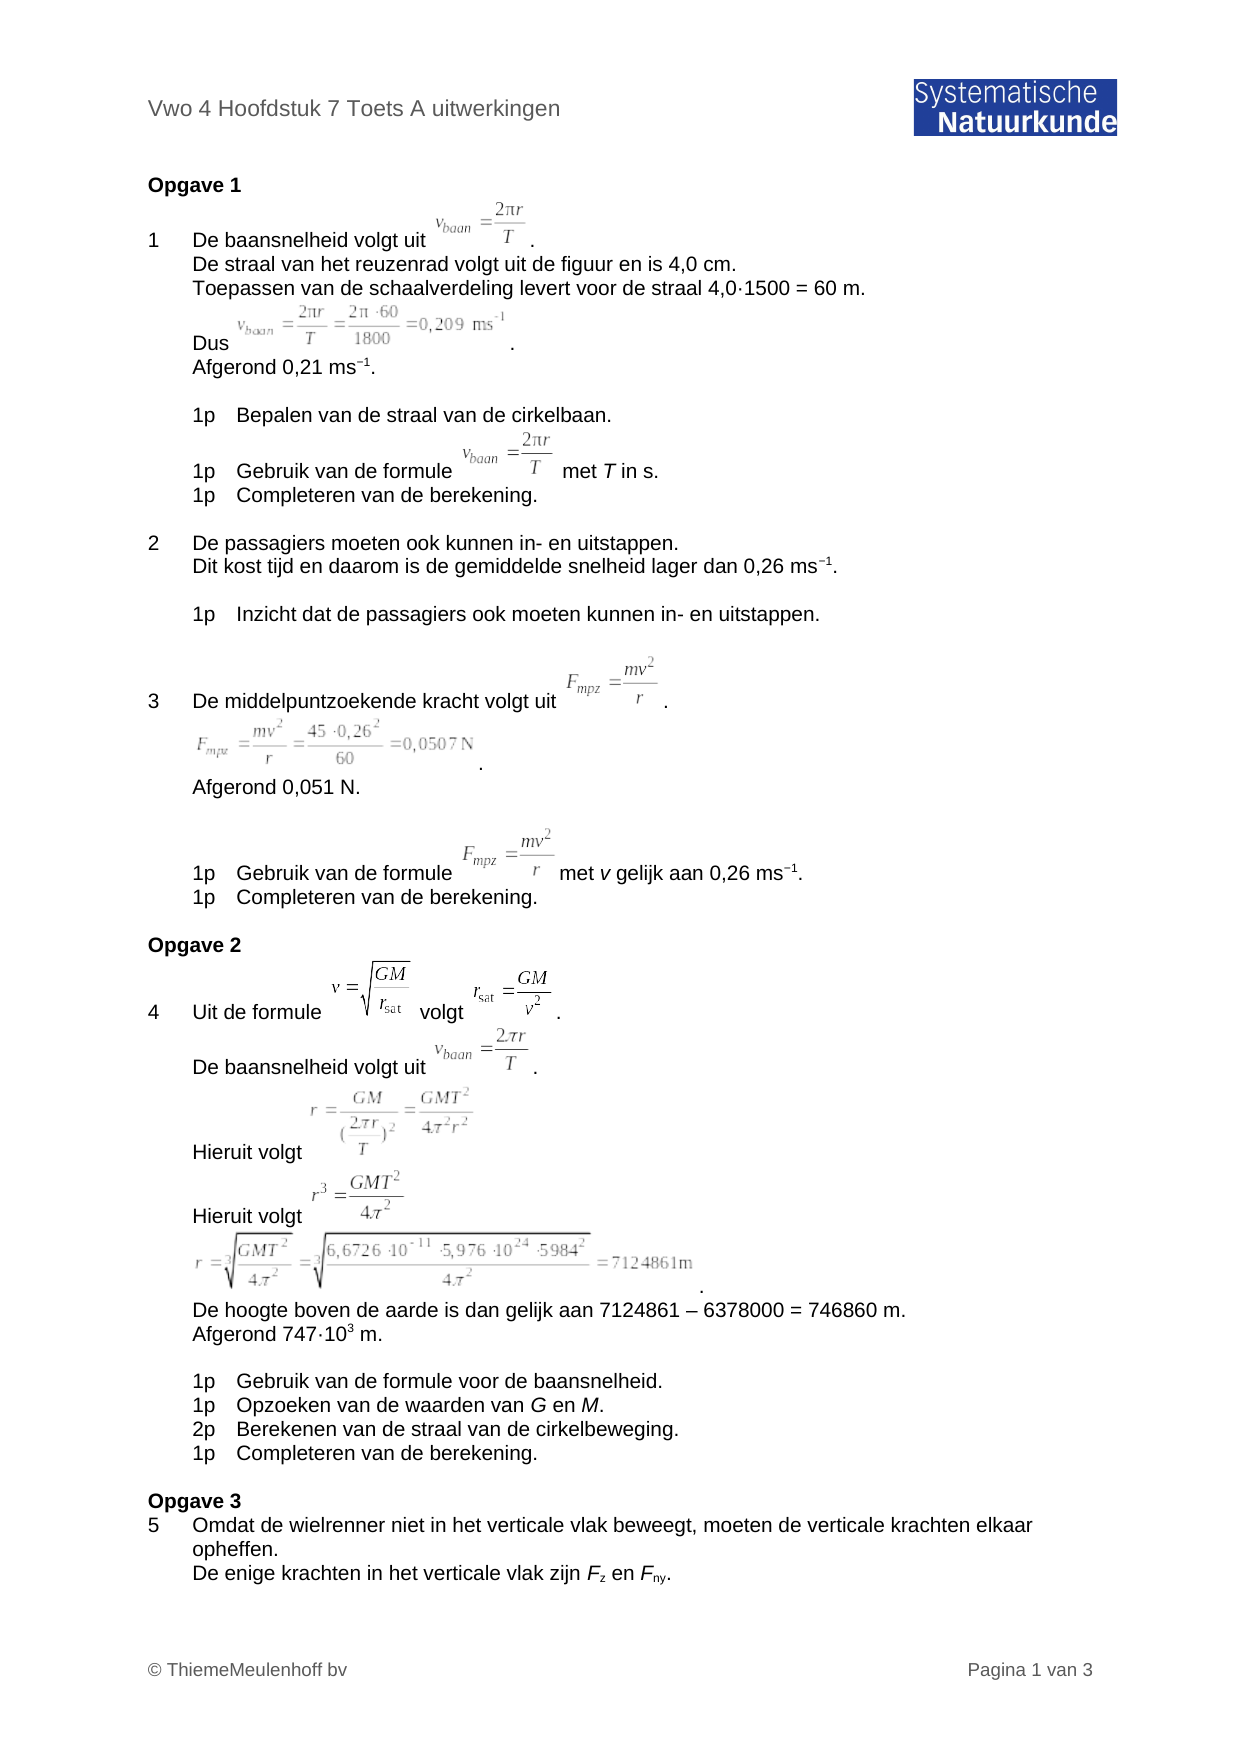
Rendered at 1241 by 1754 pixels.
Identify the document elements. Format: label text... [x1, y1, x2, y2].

text Afgerond 0,21 ms−1. [192, 355, 1093, 379]
text Opgave 2 [148, 933, 1093, 957]
text 3 De middelpuntzoekende kracht volgt uit . [148, 650, 1093, 712]
text 1p Opzoeken van de waarden van G en M. [192, 1393, 1093, 1417]
text 4 Uit de formule volgt . [148, 957, 1093, 1024]
text 1p Bepalen van de straal van de cirkelbaan. [192, 403, 1093, 427]
text Afgerond 0,051 N. [192, 775, 1093, 799]
text 1p Gebruik van de formule voor de baansnelheid. [192, 1369, 1093, 1393]
text 1 De baansnelheid volgt uit . [148, 197, 1093, 252]
text Hieruit volgt [192, 1079, 1093, 1164]
text Hieruit volgt [192, 1164, 1093, 1228]
text Dit kost tijd en daarom is de gemiddelde snelheid lager dan 0,26 ms−1. [192, 554, 1093, 578]
text De straal van het reuzenrad volgt uit de figuur en is 4,0 cm. [192, 252, 1093, 276]
picture [913, 79, 1118, 136]
text 2 De passagiers moeten ook kunnen in- en uitstappen. [148, 530, 1093, 554]
text De enige krachten in het verticale vlak zijn Fz en Fny. [192, 1561, 1093, 1585]
text . [192, 712, 1093, 775]
text Opgave 1 [148, 173, 1093, 197]
text 2p Berekenen van de straal van de cirkelbeweging. [192, 1417, 1093, 1441]
text . [192, 1228, 1093, 1297]
text Opgave 3 [148, 1489, 1093, 1513]
text 1p Completeren van de berekening. [192, 1441, 1093, 1465]
text Afgerond 747·103 m. [192, 1321, 1093, 1345]
text 1p Completeren van de berekening. [192, 482, 1093, 506]
text 1p Inzicht dat de passagiers ook moeten kunnen in- en uitstappen. [192, 602, 1093, 626]
text De baansnelheid volgt uit . [192, 1024, 1093, 1079]
text De hoogte boven de aarde is dan gelijk aan 7124861 – 6378000 = 746860 m. [192, 1297, 1093, 1321]
text 5 Omdat de wielrenner niet in het verticale vlak beweegt, moeten de verticale krachten elkaar opheffen. [148, 1513, 1093, 1561]
text Dus . [192, 300, 1093, 355]
text 1p Completeren van de berekening. [192, 885, 1093, 909]
text Toepassen van de schaalverdeling levert voor de straal 4,0·1500 = 60 m. [192, 276, 1093, 300]
text 1p Gebruik van de formule met v gelijk aan 0,26 ms−1. [192, 823, 1093, 885]
text 1p Gebruik van de formule met T in s. [192, 427, 1093, 482]
